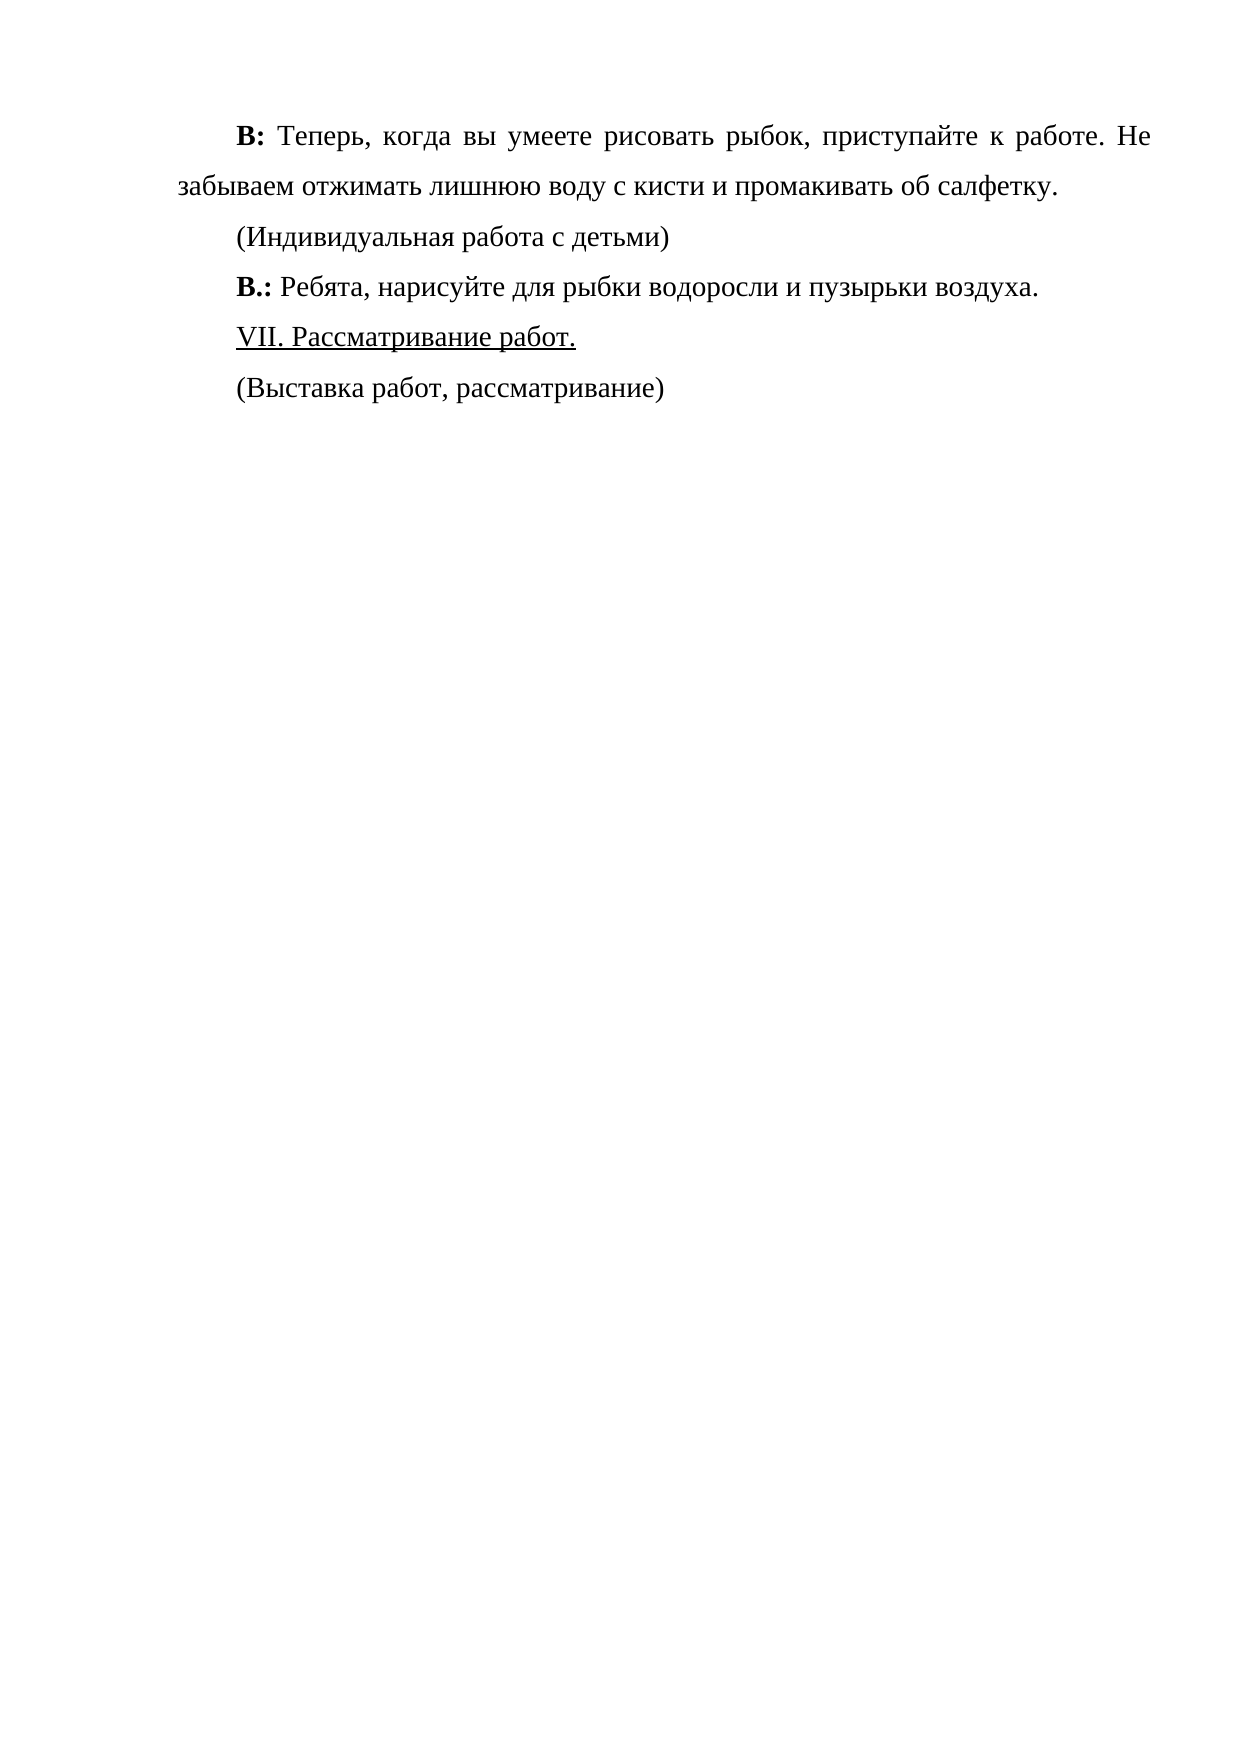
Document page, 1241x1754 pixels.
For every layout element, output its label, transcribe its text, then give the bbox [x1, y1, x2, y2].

text В.: Ребята, нарисуйте для рыбки водоросли и пузырьки воздуха. [177, 269, 1152, 303]
text (Индивидуальная работа с детьми) [177, 219, 1152, 252]
text (Выставка работ, рассматривание) [177, 370, 1152, 403]
text В: Теперь, когда вы умеете рисовать рыбок, приступайте к работе. Не забываем отжимать лишнюю воду с кисти и промакивать об салфетку. [177, 118, 1152, 202]
text VII. Рассматривание работ. [177, 319, 1152, 353]
